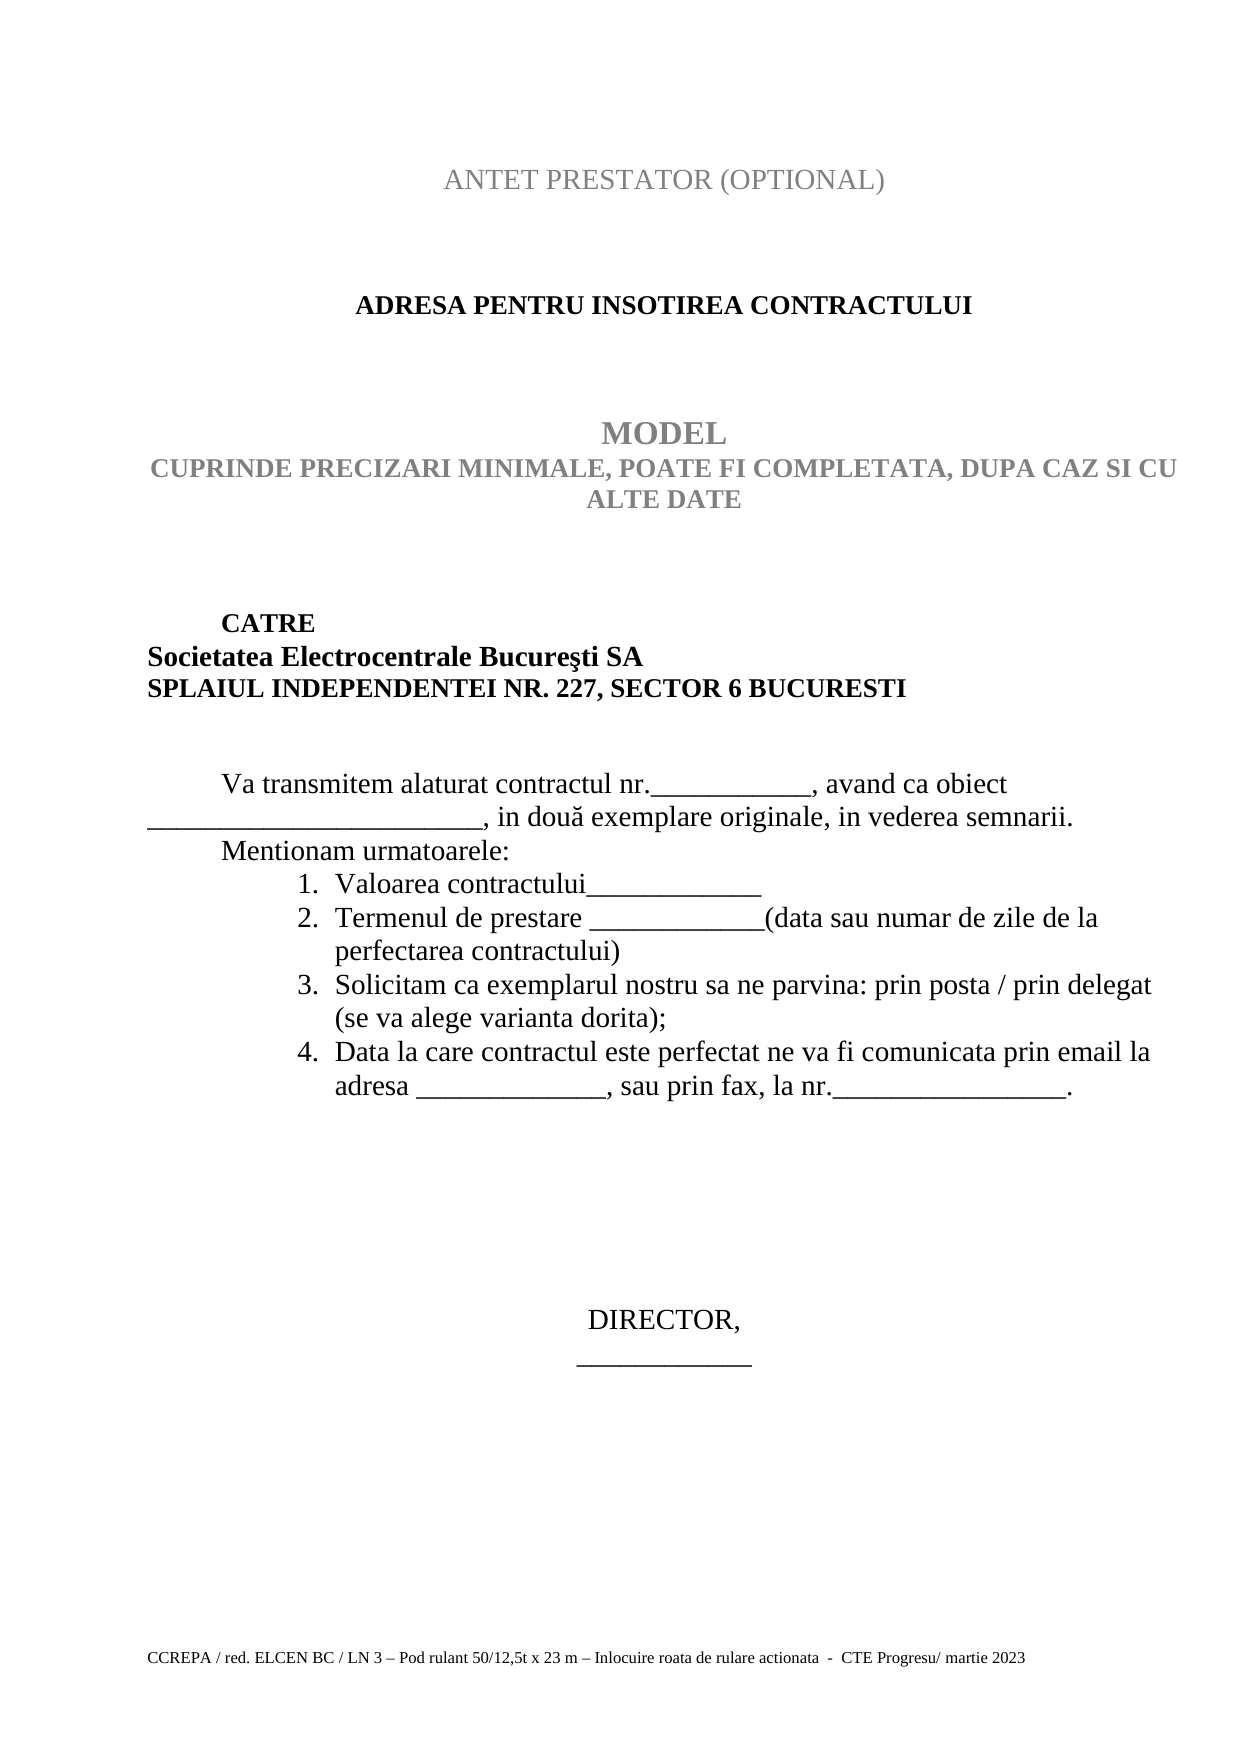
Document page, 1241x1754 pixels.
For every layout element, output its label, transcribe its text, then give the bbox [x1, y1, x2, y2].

text cuprinde precizari minimale, poate fi completata, dupa caz si cu alte date [147, 452, 1181, 514]
text Catre [147, 608, 1181, 639]
list Solicitam ca exemplarul nostru sa ne parvina: prin posta / prin delegat (se va alege varianta dorita); [297, 967, 1181, 1034]
text MODEL [147, 413, 1181, 452]
text Splaiul Independentei nr. 227, Sector 6 Bucuresti [147, 672, 1181, 703]
text Va transmitem alaturat contractul nr.___________, avand ca obiect _______________________, in două exemplare originale, in vederea semnarii. [147, 766, 1181, 833]
list Data la care contractul este perfectat ne va fi comunicata prin email la adresa _____________, sau prin fax, la nr.________________. [297, 1034, 1181, 1101]
list Termenul de prestare ____________(data sau numar de zile de la perfectarea contractului) [297, 900, 1181, 967]
text Mentionam urmatoarele: [147, 833, 1181, 866]
text Societatea Electrocentrale Bucureşti SA [147, 639, 1181, 672]
text DIRECTOR, [147, 1302, 1181, 1336]
list Valoarea contractului____________ [297, 866, 1181, 900]
text ____________ [147, 1336, 1181, 1369]
text ANTET PRESTATOR (OPTIONAL) [147, 162, 1181, 196]
text Adresa pentru insotirea contractului [147, 289, 1181, 320]
